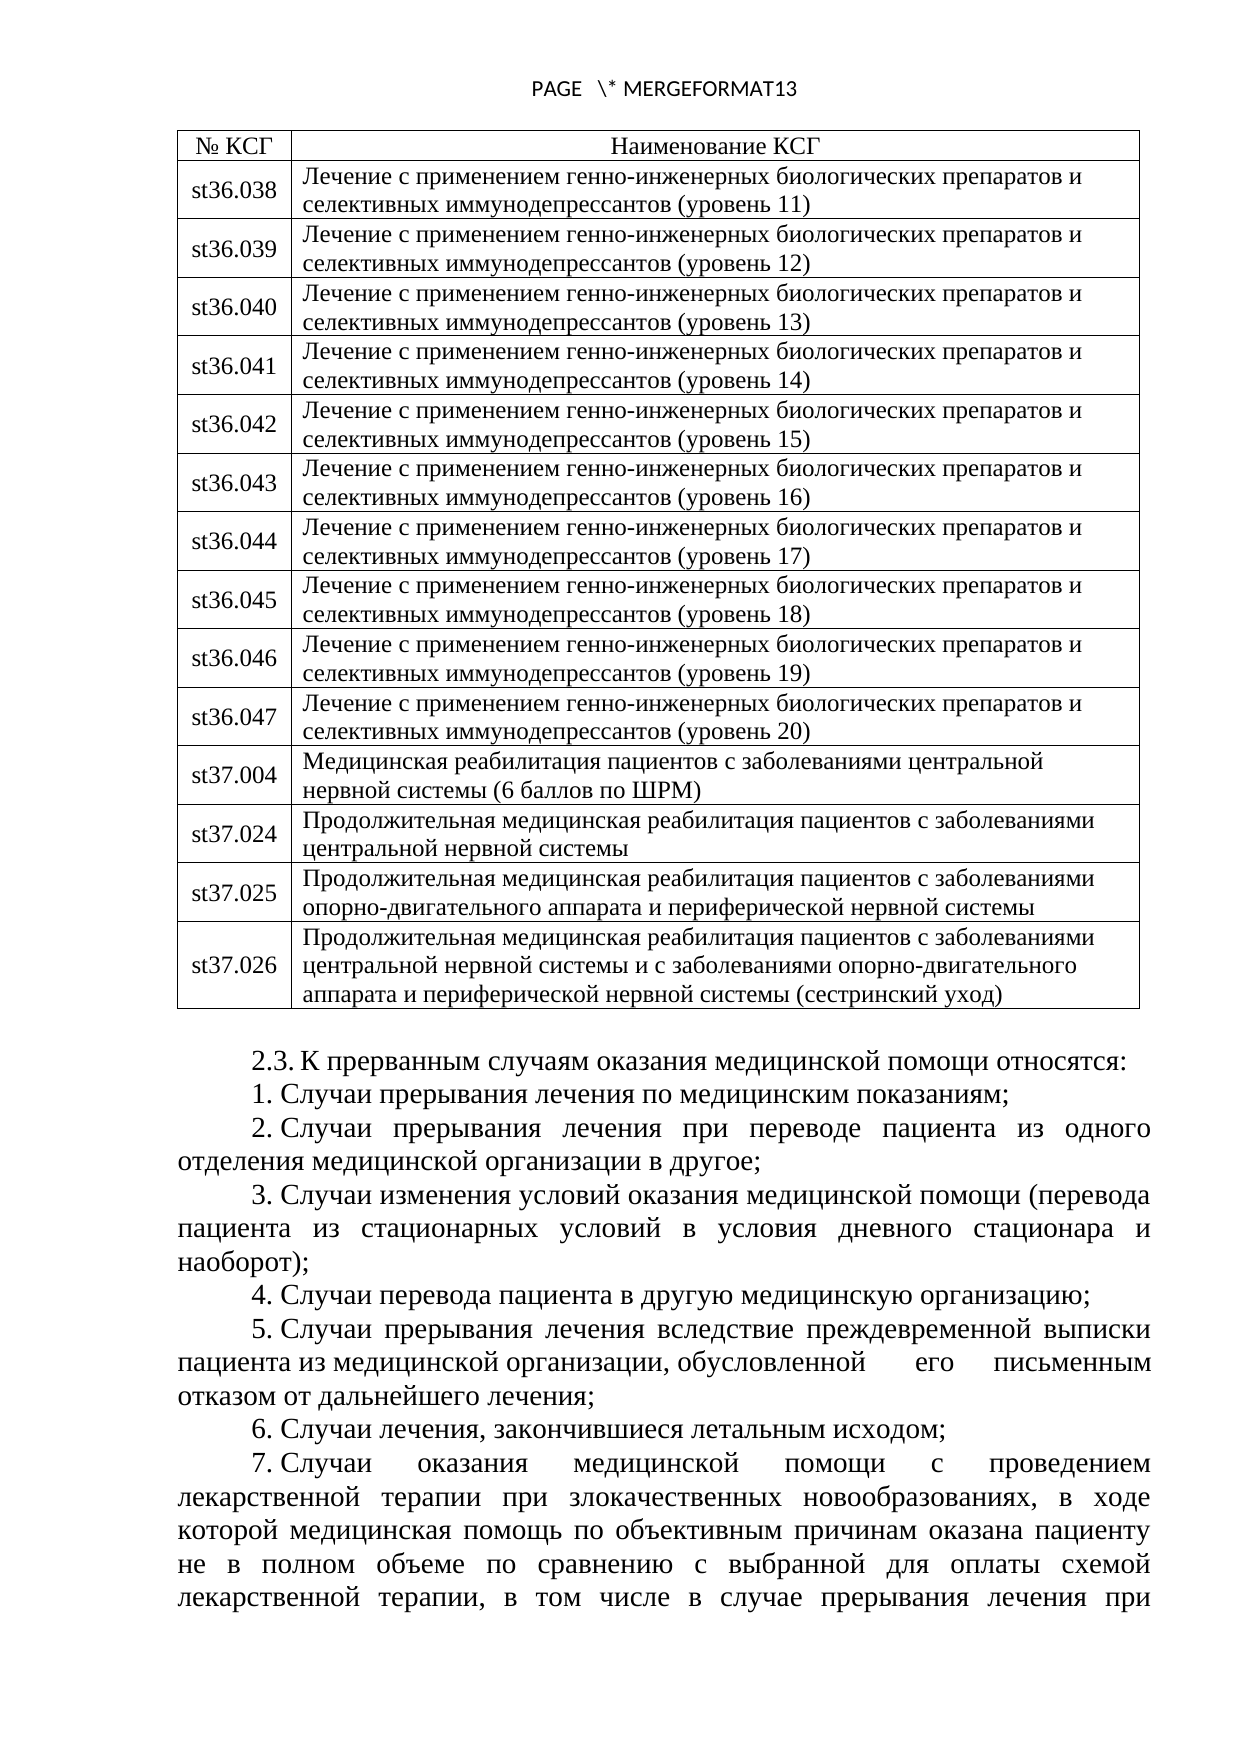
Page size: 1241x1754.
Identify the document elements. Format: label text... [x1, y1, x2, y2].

table_cell Продолжительная медицинская реабилитация пациентов с заболеваниями центральной нервной системы и с заболеваниями опорно-двигательного аппарата и периферической нервной системы (сестринский уход) [292, 922, 1139, 1008]
table_cell st36.040 [178, 278, 291, 335]
table_cell st36.042 [178, 395, 291, 452]
table_cell Лечение с применением генно-инженерных биологических препаратов и селективных иммунодепрессантов (уровень 11) [292, 161, 1139, 218]
table_cell st36.038 [178, 161, 291, 218]
table_cell st36.044 [178, 512, 291, 569]
table_cell Лечение с применением генно-инженерных биологических препаратов и селективных иммунодепрессантов (уровень 18) [292, 571, 1139, 628]
table_cell Лечение с применением генно-инженерных биологических препаратов и селективных иммунодепрессантов (уровень 20) [292, 688, 1139, 745]
table_cell Лечение с применением генно-инженерных биологических препаратов и селективных иммунодепрессантов (уровень 16) [292, 454, 1139, 511]
text 2.3. К прерванным случаям оказания медицинской помощи относятся: [177, 1043, 1152, 1076]
text 6. Случаи лечения, закончившиеся летальным исходом; [177, 1412, 1152, 1445]
table_cell st37.004 [178, 746, 291, 804]
text 3. Случаи изменения условий оказания медицинской помощи (перевода пациента из стационарных условий в условия дневного стационара и наоборот); [177, 1177, 1152, 1277]
text 1. Случаи прерывания лечения по медицинским показаниям; [177, 1076, 1152, 1110]
text 5. Случаи прерывания лечения вследствие преждевременной выписки пациента из медицинской организации, обусловленной его письменным отказом от дальнейшего лечения; [177, 1311, 1152, 1412]
table_cell Лечение с применением генно-инженерных биологических препаратов и селективных иммунодепрессантов (уровень 12) [292, 219, 1139, 277]
table_cell st37.024 [178, 805, 291, 862]
table_cell st37.026 [178, 922, 291, 1008]
text 4. Случаи перевода пациента в другую медицинскую организацию; [177, 1277, 1152, 1311]
table_cell st36.041 [178, 336, 291, 394]
text 2. Случаи прерывания лечения при переводе пациента из одного отделения медицинской организации в другое; [177, 1110, 1152, 1177]
table_header № КСГ [178, 131, 291, 160]
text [177, 1445, 1152, 1613]
table_cell st36.043 [178, 454, 291, 511]
table_cell st36.047 [178, 688, 291, 745]
table_cell st36.039 [178, 219, 291, 277]
table_cell st36.045 [178, 571, 291, 628]
table_cell Лечение с применением генно-инженерных биологических препаратов и селективных иммунодепрессантов (уровень 19) [292, 629, 1139, 687]
table_cell Лечение с применением генно-инженерных биологических препаратов и селективных иммунодепрессантов (уровень 14) [292, 336, 1139, 394]
table_cell st36.046 [178, 629, 291, 687]
table_cell Медицинская реабилитация пациентов с заболеваниями центральной нервной системы (6 баллов по ШРМ) [292, 746, 1139, 804]
table_header Наименование КСГ [292, 131, 1139, 160]
table_cell Лечение с применением генно-инженерных биологических препаратов и селективных иммунодепрессантов (уровень 17) [292, 512, 1139, 569]
table_cell Лечение с применением генно-инженерных биологических препаратов и селективных иммунодепрессантов (уровень 15) [292, 395, 1139, 452]
table_cell Лечение с применением генно-инженерных биологических препаратов и селективных иммунодепрессантов (уровень 13) [292, 278, 1139, 335]
table_cell Продолжительная медицинская реабилитация пациентов с заболеваниями центральной нервной системы [292, 805, 1139, 862]
table_cell Продолжительная медицинская реабилитация пациентов с заболеваниями опорно-двигательного аппарата и периферической нервной системы [292, 863, 1139, 921]
table_cell st37.025 [178, 863, 291, 921]
